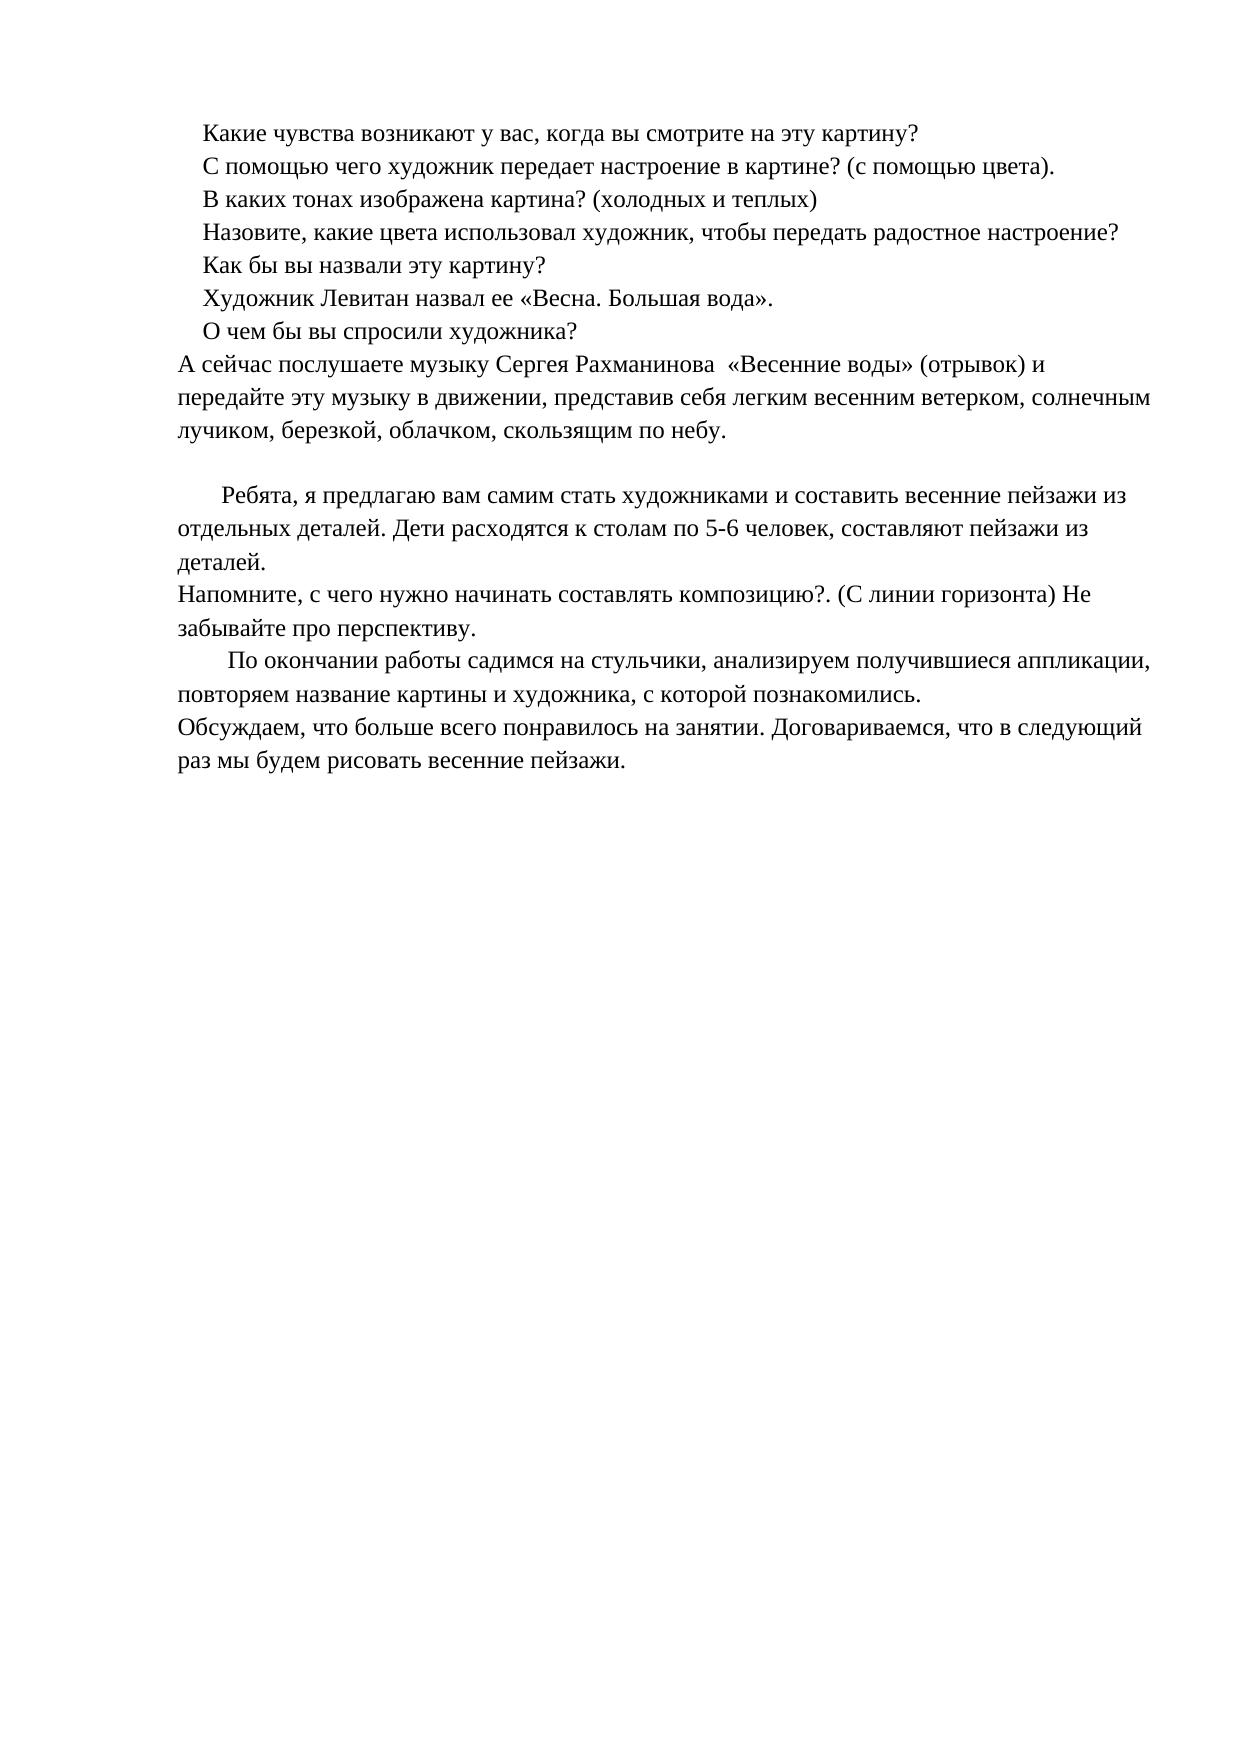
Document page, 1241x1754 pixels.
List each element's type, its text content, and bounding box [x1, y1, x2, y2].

text Художник Левитан назвал ее «Весна. Большая вода». [177, 283, 1152, 312]
text О чем бы вы спросили художника? [177, 316, 1152, 345]
text Ребята, я предлагаю вам самим стать художниками и составить весенние пейзажи из отдельных деталей. Дети расходятся к столам по 5-6 человек, составляют пейзажи из деталей. [177, 481, 1152, 575]
text В каких тонах изображена картина? (холодных и теплых) [177, 184, 1152, 213]
text Напомните, с чего нужно начинать составлять композицию?. (С линии горизонта) Не забывайте про перспективу. [177, 579, 1152, 641]
text По окончании работы садимся на стульчики, анализируем получившиеся аппликации, повторяем название картины и художника, с которой познакомились. [177, 646, 1152, 707]
text С помощью чего художник передает настроение в картине? (с помощью цвета). [177, 151, 1152, 180]
text Какие чувства возникают у вас, когда вы смотрите на эту картину? [177, 118, 1152, 147]
text Как бы вы назвали эту картину? [177, 250, 1152, 279]
text Назовите, какие цвета использовал художник, чтобы передать радостное настроение? [177, 217, 1152, 246]
text А сейчас послушаете музыку Сергея Рахманинова «Весенние воды» (отрывок) и передайте эту музыку в движении, представив себя легким весенним ветерком, солнечным лучиком, березкой, облачком, скользящим по небу. [177, 349, 1152, 444]
text Обсуждаем, что больше всего понравилось на занятии. Договариваемся, что в следующий раз мы будем рисовать весенние пейзажи. [177, 712, 1152, 773]
